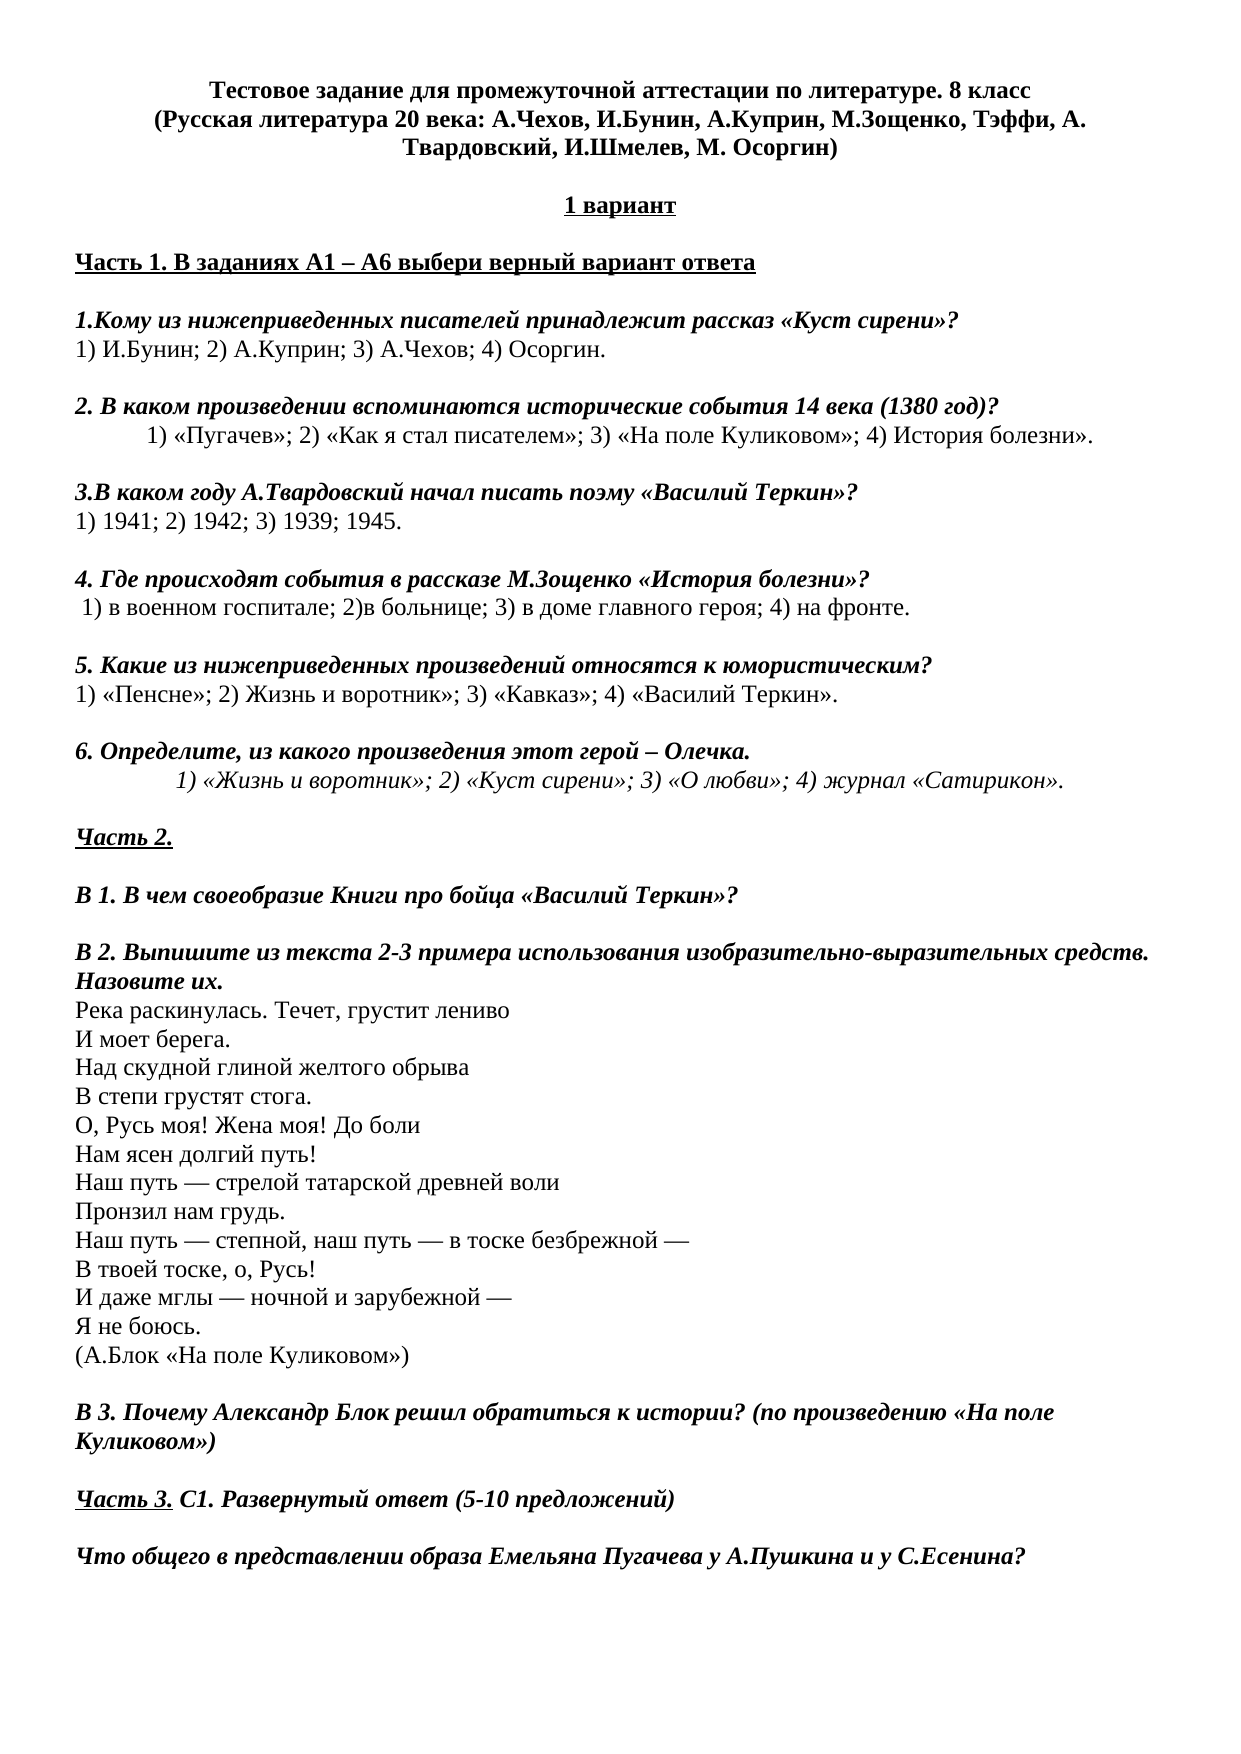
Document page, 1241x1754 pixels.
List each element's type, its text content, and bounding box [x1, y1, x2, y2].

text В 1. В чем своеобразие Книги про бойца «Василий Теркин»? [75, 880, 1165, 909]
text Что общего в представлении образа Емельяна Пугачева у А.Пушкина и у С.Есенина? [75, 1541, 1165, 1570]
text 1) 1941; 2) 1942; 3) 1939; 1945. [75, 506, 1165, 535]
text Река раскинулась. Течет, грустит лениво И моет берега. Над скудной глиной желтого обрыва В степи грустят стога. [75, 995, 1165, 1110]
text 1) «Пенсне»; 2) Жизнь и воротник»; 3) «Кавказ»; 4) «Василий Теркин». [75, 679, 1165, 707]
text 3.В каком году А.Твардовский начал писать поэму «Василий Теркин»? [75, 477, 1165, 506]
text 1) в военном госпитале; 2)в больнице; 3) в доме главного героя; 4) на фронте. [75, 592, 1165, 621]
text 6. Определите, из какого произведения этот герой – Олечка. [75, 736, 1165, 765]
text Часть 3. С1. Развернутый ответ (5-10 предложений) [75, 1484, 1165, 1512]
text В 2. Выпишите из текста 2-3 примера использования изобразительно-выразительных средств. Назовите их. [75, 937, 1165, 995]
text 1) «Жизнь и воротник»; 2) «Куст сирени»; 3) «О любви»; 4) журнал «Сатирикон». [75, 765, 1165, 794]
text В 3. Почему Александр Блок решил обратиться к истории? (по произведению «На поле Куликовом») [75, 1397, 1165, 1455]
text 1) «Пугачев»; 2) «Как я стал писателем»; 3) «На поле Куликовом»; 4) История болезни». [75, 420, 1165, 449]
text 1 вариант [75, 190, 1165, 219]
text 2. В каком произведении вспоминаются исторические события 14 века (1380 год)? [75, 391, 1165, 420]
text 1.Кому из нижеприведенных писателей принадлежит рассказ «Куст сирени»? [75, 305, 1165, 334]
text Тестовое задание для промежуточной аттестации по литературе. 8 класс [75, 75, 1165, 104]
text Часть 1. В заданиях А1 – А6 выбери верный вариант ответа [75, 247, 1165, 276]
text О, Русь моя! Жена моя! До боли Нам ясен долгий путь! Наш путь — стрелой татарской древней воли Пронзил нам грудь. [75, 1110, 1165, 1225]
text 5. Какие из нижеприведенных произведений относятся к юмористическим? [75, 650, 1165, 679]
text 1) И.Бунин; 2) А.Куприн; 3) А.Чехов; 4) Осоргин. [75, 334, 1165, 362]
text (Русская литература 20 века: А.Чехов, И.Бунин, А.Куприн, М.Зощенко, Тэффи, А. Твардовский, И.Шмелев, М. Осоргин) [75, 104, 1165, 161]
text Часть 2. [75, 822, 1165, 851]
text 4. Где происходят события в рассказе М.Зощенко «История болезни»? [75, 564, 1165, 592]
text (А.Блок «На поле Куликовом») [75, 1340, 1165, 1369]
text Наш путь — степной, наш путь — в тоске безбрежной — В твоей тоске, о, Русь! И даже мглы — ночной и зарубежной — Я не боюсь. [75, 1225, 1165, 1340]
